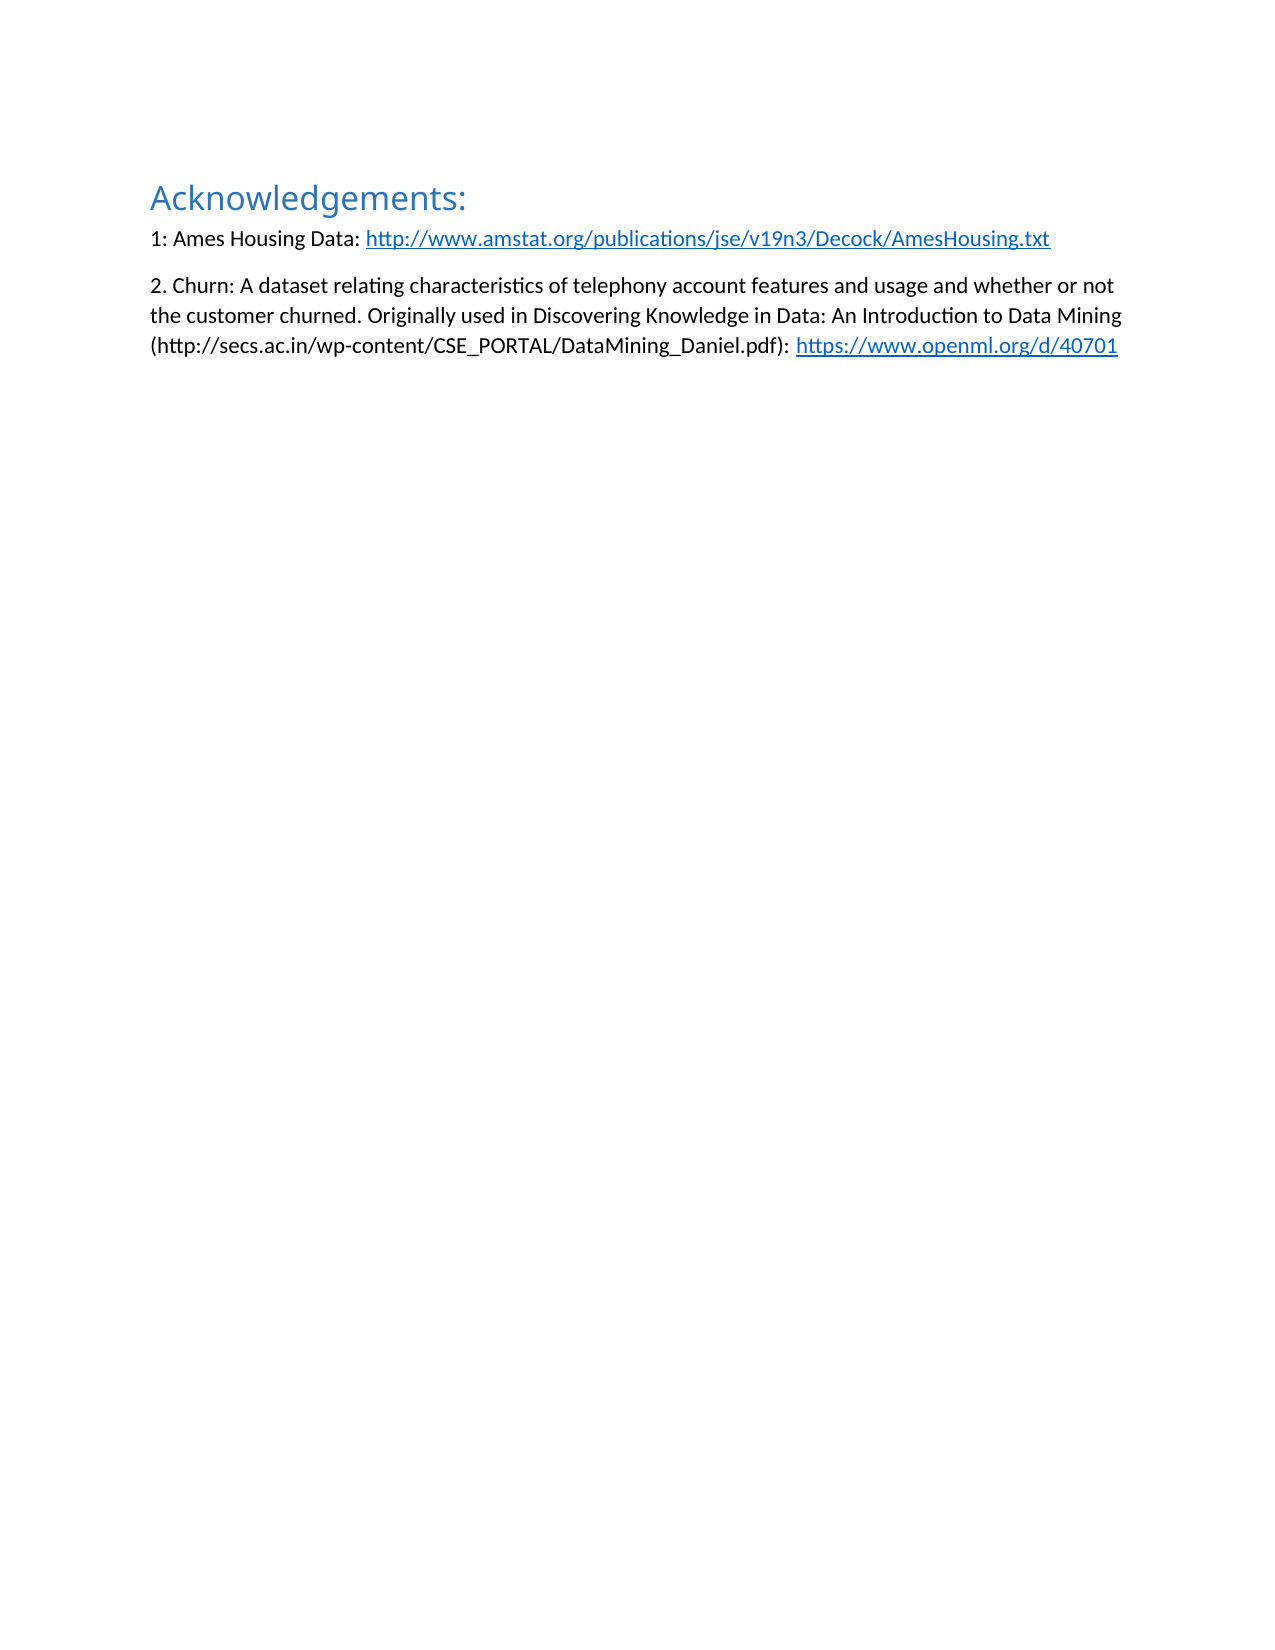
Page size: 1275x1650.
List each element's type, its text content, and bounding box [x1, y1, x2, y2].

text 1: Ames Housing Data: http://www.amstat.org/publications/jse/v19n3/Decock/AmesHousing.txt [150, 224, 1125, 252]
subtitle Acknowledgements: [150, 175, 1125, 220]
text 2. Churn: A dataset relating characteristics of telephony account features and usage and whether or not the customer churned. Originally used in Discovering Knowledge in Data: An Introduction to Data Mining (http://secs.ac.in/wp-content/CSE_PORTAL/DataMining_Daniel.pdf): https://www.openml.org/d/40701 [150, 271, 1125, 359]
